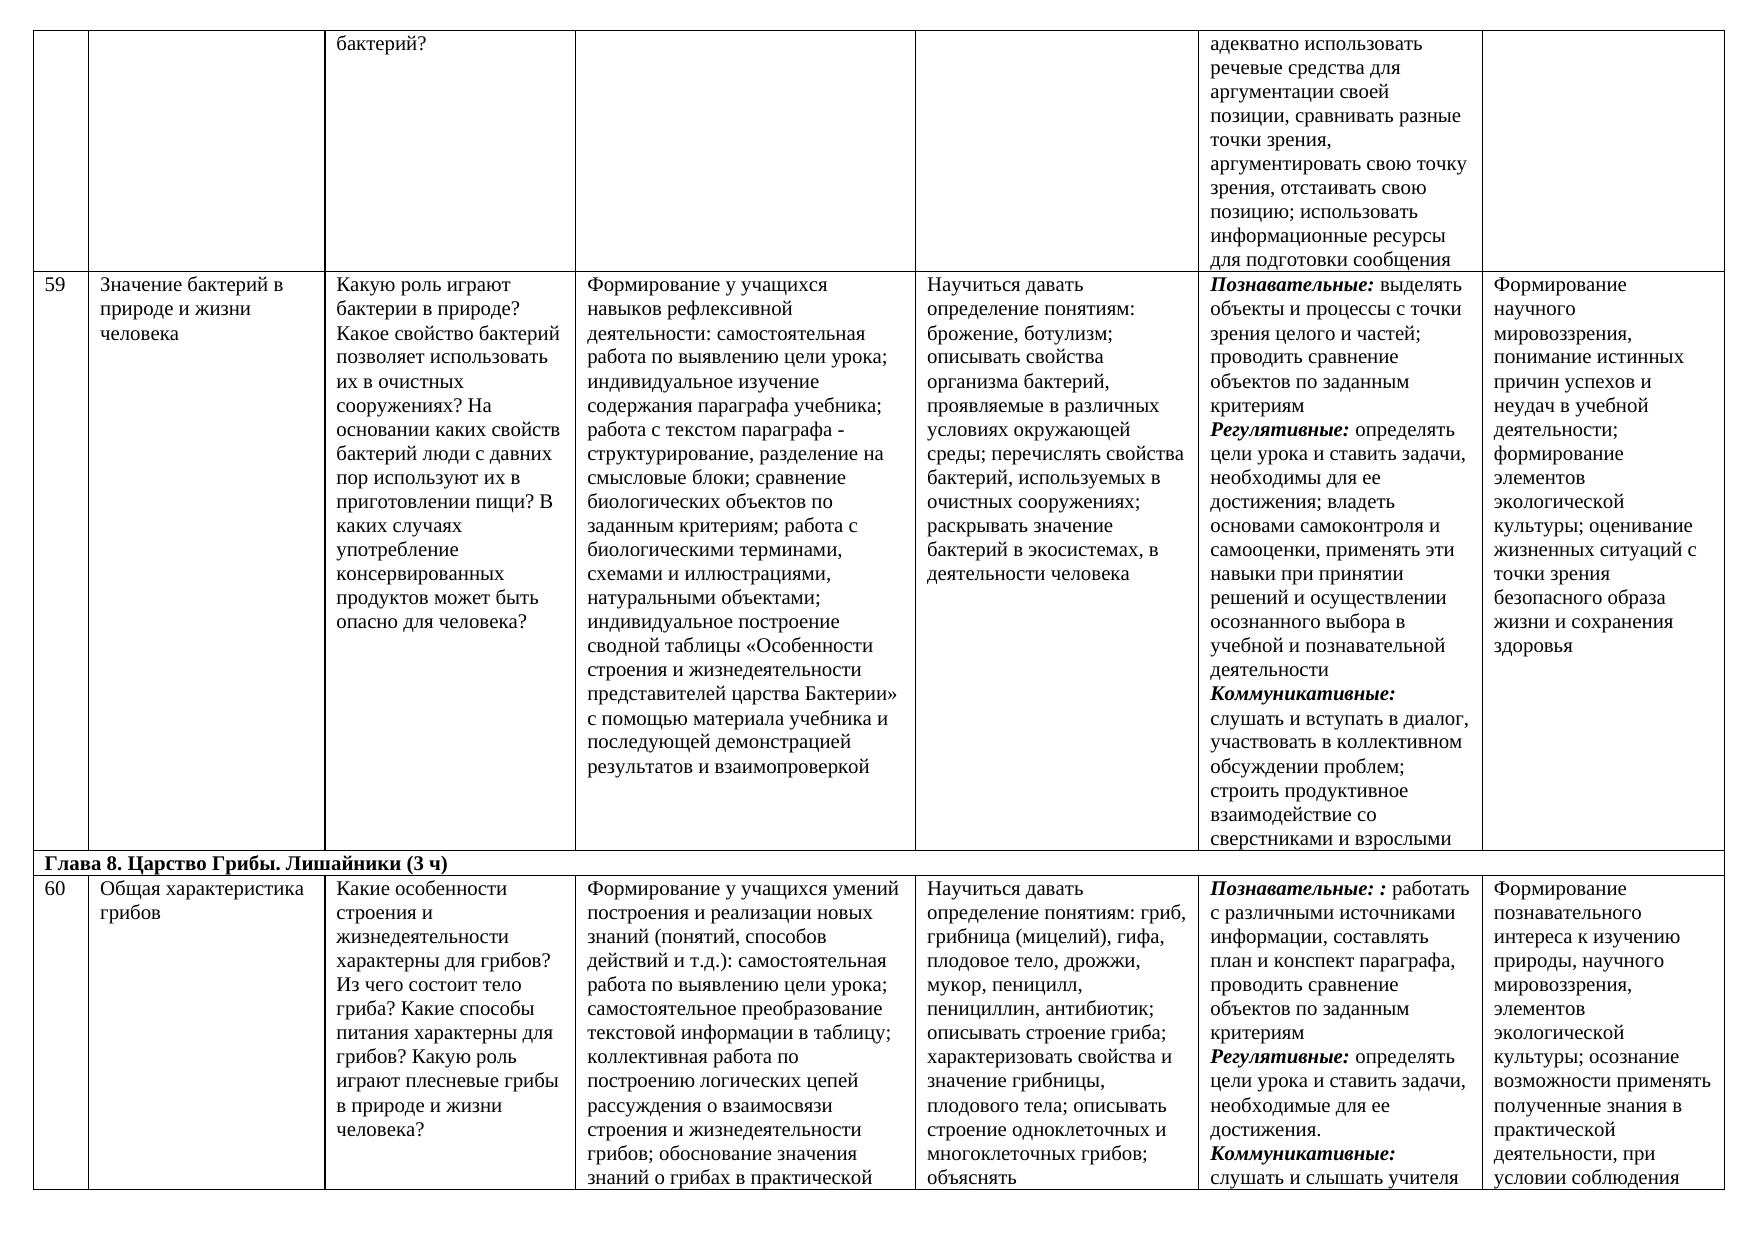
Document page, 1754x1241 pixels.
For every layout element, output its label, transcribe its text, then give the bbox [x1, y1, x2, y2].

table_cell Познавательные: выделять объекты и процессы с точки зрения целого и частей; проводить сравнение объектов по заданным критериям Регулятивные: определять цели урока и ставить задачи, необходимы для ее достижения; владеть основами самоконтроля и самооценки, применять эти навыки при принятии решений и осуществлении осознанного выбора в учебной и познавательной деятельности Коммуникативные: слушать и вступать в диалог, участвовать в коллективном обсуждении проблем; строить продуктивное взаимодействие со сверстниками и взрослыми [1199, 272, 1482, 850]
table_cell Формирование у учащихся навыков рефлексивной деятельности: самостоятельная работа по выявлению цели урока; индивидуальное изучение содержания параграфа учебника; работа с текстом параграфа - структурирование, разделение на смысловые блоки; сравнение биологических объектов по заданным критериям; работа с биологическими терминами, схемами и иллюстрациями, натуральными объектами; индивидуальное построение сводной таблицы «Особенности строения и жизнедеятельности представителей царства Бактерии» с помощью материала учебника и последующей демонстрацией результатов и взаимопроверкой [576, 272, 915, 850]
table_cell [916, 876, 1198, 1189]
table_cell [89, 876, 324, 1189]
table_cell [576, 876, 915, 1189]
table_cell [576, 31, 915, 271]
table_cell Какую роль играют бактерии в природе? Какое свойство бактерий позволяет использовать их в очистных сооружениях? На основании каких свойств бактерий люди с давних пор используют их в приготовлении пищи? В каких случаях употребление консервированных продуктов может быть опасно для человека? [326, 272, 575, 850]
table_cell 59 [34, 272, 88, 850]
table_cell Формирование научного мировоззрения, понимание истинных причин успехов и неудач в учебной деятельности; формирование элементов экологической культуры; оценивание жизненных ситуаций с точки зрения безопасного образа жизни и сохранения здоровья [1483, 272, 1724, 850]
table_cell Глава 8. Царство Грибы. Лишайники (3 ч) [34, 851, 1724, 875]
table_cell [326, 31, 575, 271]
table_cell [326, 876, 575, 1189]
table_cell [1199, 876, 1482, 1189]
table_cell Научиться давать определение понятиям: брожение, ботулизм; описывать свойства организма бактерий, проявляемые в различных условиях окружающей среды; перечислять свойства бактерий, используемых в очистных сооружениях; раскрывать значение бактерий в экосистемах, в деятельности человека [916, 272, 1198, 850]
table_cell Значение бактерий в природе и жизни человека [89, 272, 324, 850]
table_cell 58 [34, 31, 88, 271]
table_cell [1483, 31, 1724, 271]
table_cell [916, 31, 1198, 271]
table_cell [89, 31, 324, 271]
table_cell 60 [34, 876, 88, 1189]
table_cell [1199, 31, 1482, 271]
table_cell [1483, 876, 1724, 1189]
